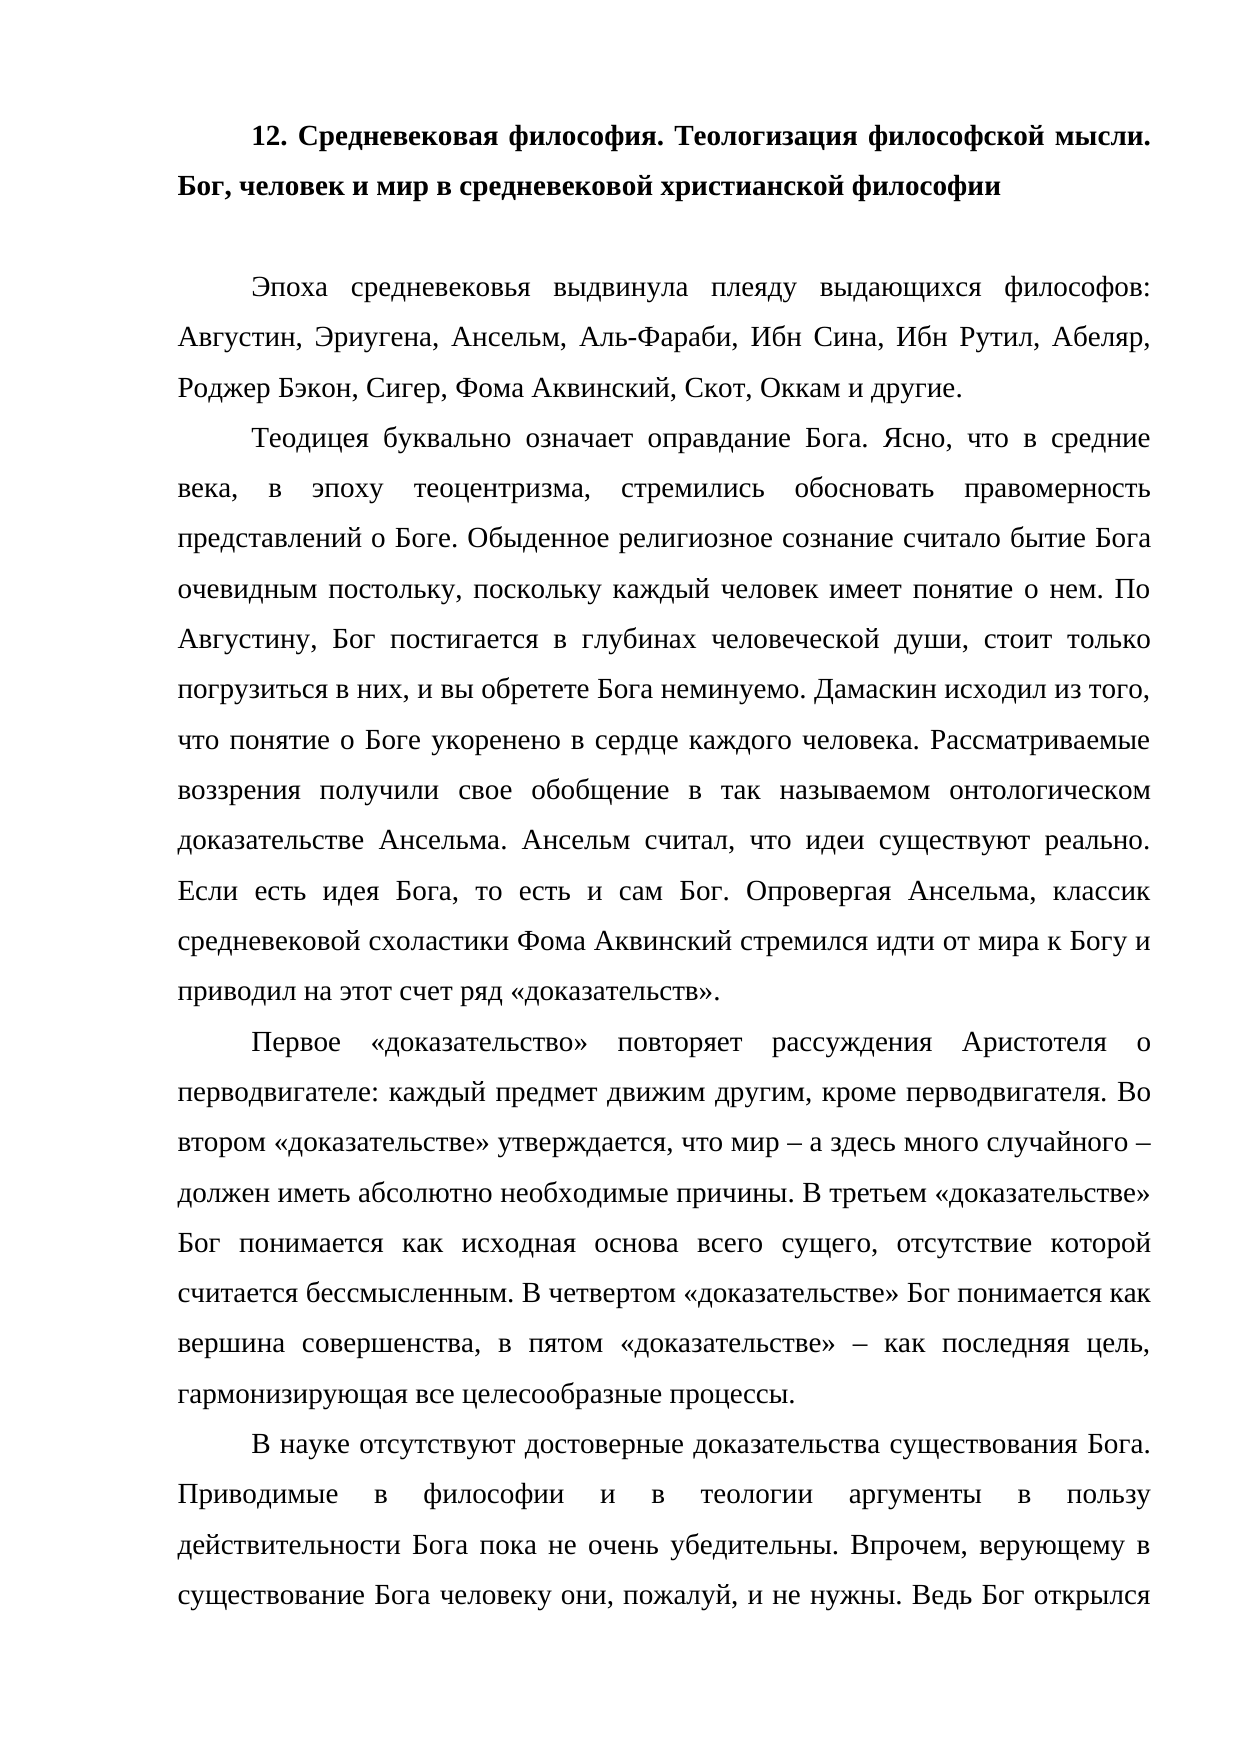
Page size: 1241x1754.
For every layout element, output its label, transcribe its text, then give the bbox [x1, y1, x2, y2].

text Эпоха средневековья выдвинула плеяду выдающихся философов: Августин, Эриугена, Ансельм, Аль-Фараби, Ибн Сина, Ибн Рутил, Абеляр, Роджер Бэкон, Сигер, Фома Аквинский, Скот, Оккам и другие. [177, 269, 1152, 403]
text 12. Средневековая философия. Теологизация философской мысли. Бог, человек и мир в средневековой христианской философии [177, 118, 1152, 202]
text Теодицея буквально означает оправдание Бога. Ясно, что в средние века, в эпоху теоцентризма, стремились обосновать правомерность представлений о Боге. Обыденное религиозное сознание считало бытие Бога очевидным постольку, поскольку каждый человек имеет понятие о нем. По Августину, Бог постигается в глубинах человеческой души, стоит только погрузиться в них, и вы обретете Бога неминуемо. Дамаскин исходил из того, что понятие о Боге укоренено в сердце каждого человека. Рассматриваемые воззрения получили свое обобщение в так называемом онтологическом доказательстве Ансельма. Ансельм считал, что идеи существуют реально. Если есть идея Бога, то есть и сам Бог. Опровергая Ансельма, классик средневековой схоластики Фома Аквинский стремился идти от мира к Богу и приводил на этот счет ряд «доказательств». [177, 420, 1152, 1007]
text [177, 1426, 1152, 1611]
text Первое «доказательство» повторяет рассуждения Аристотеля о перводвигателе: каждый предмет движим другим, кроме перводвигателя. Во втором «доказательстве» утверждается, что мир – а здесь много случайного – должен иметь абсолютно необходимые причины. В третьем «доказательстве» Бог понимается как исходная основа всего сущего, отсутствие которой считается бессмысленным. В четвертом «доказательстве» Бог понимается как вершина совершенства, в пятом «доказательстве» – как последняя цель, гармонизирующая все целесообразные процессы. [177, 1024, 1152, 1409]
